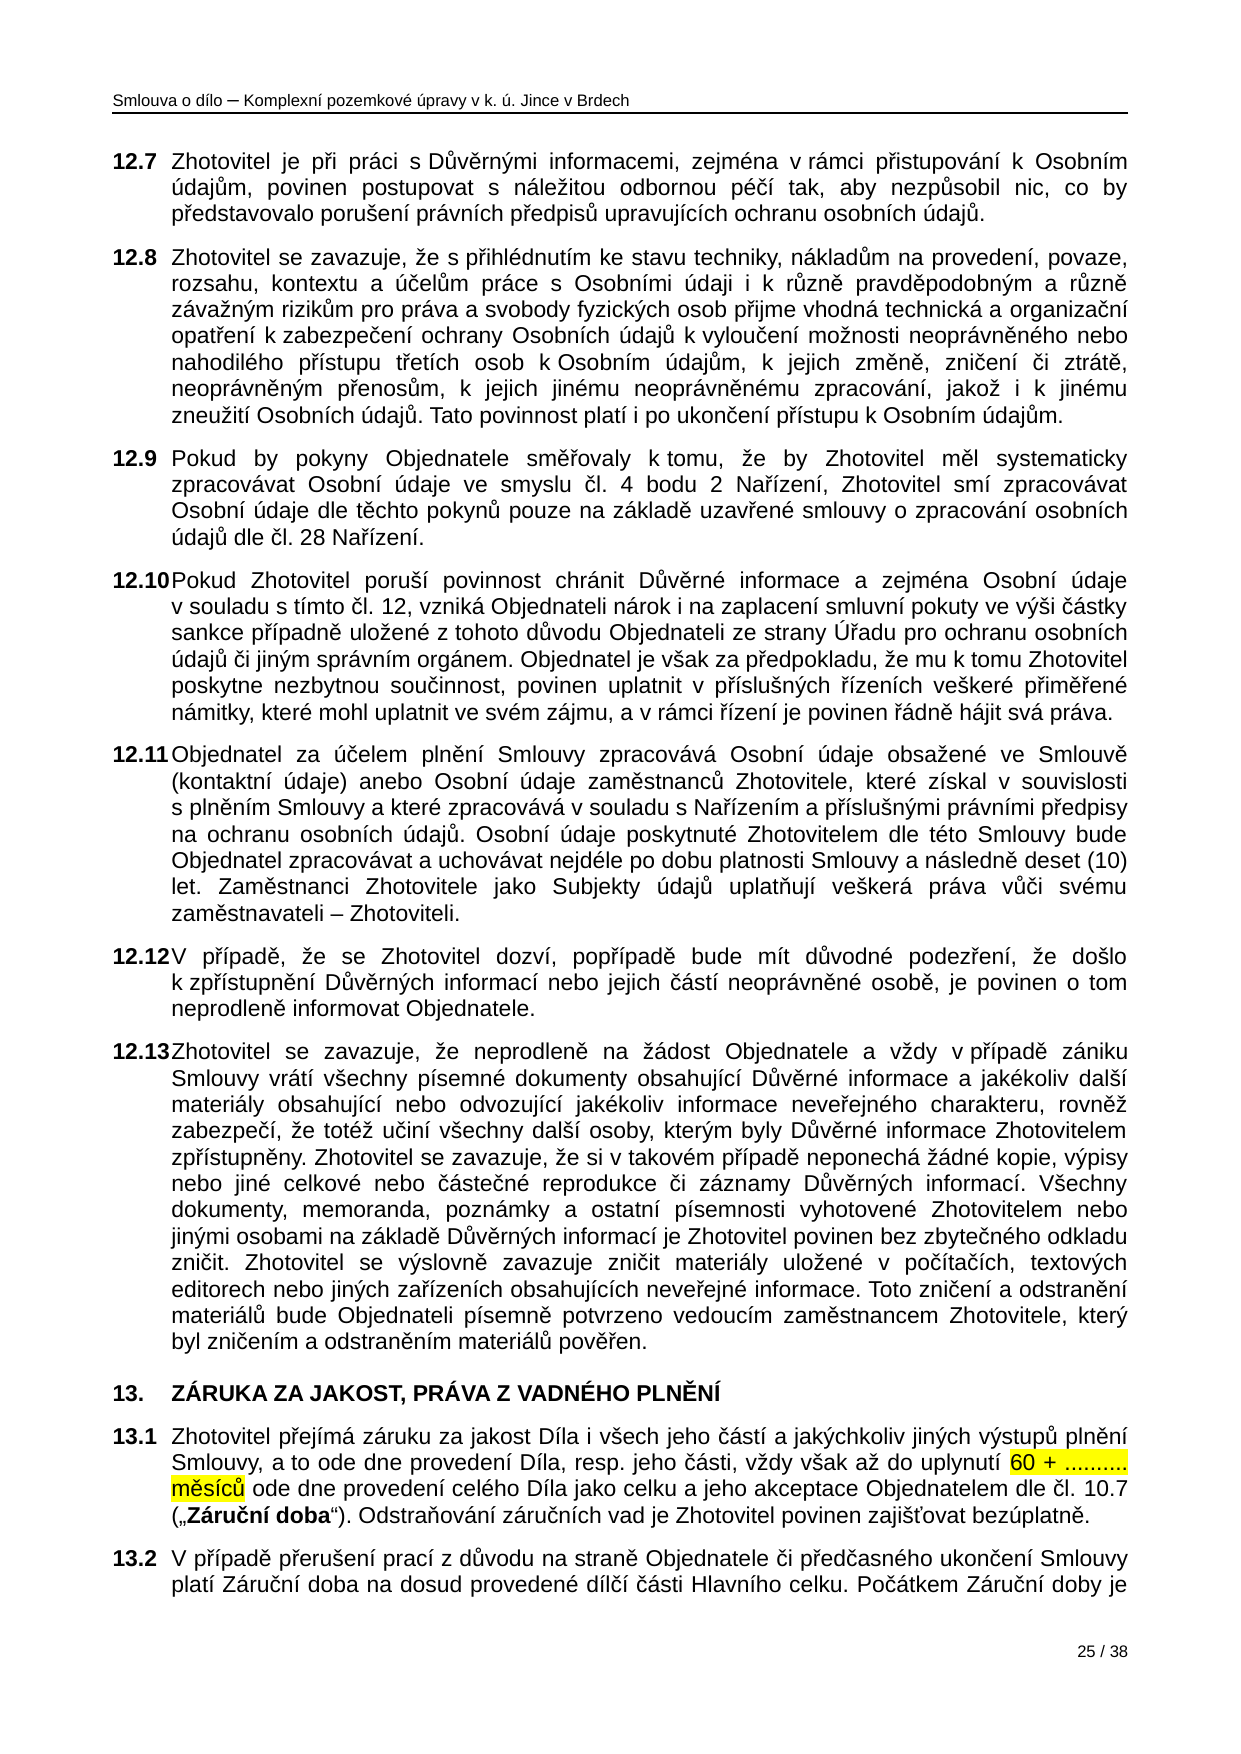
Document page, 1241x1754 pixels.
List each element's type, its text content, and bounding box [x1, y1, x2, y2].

text Zhotovitel je při práci s Důvěrnými informacemi, zejména v rámci přistupování k Osobním údajům, povinen postupovat s náležitou odbornou péčí tak, aby nezpůsobil nic, co by představovalo porušení právních předpisů upravujících ochranu osobních údajů. [112, 148, 1128, 227]
text Zhotovitel se zavazuje, že neprodleně na žádost Objednatele a vždy v případě zániku Smlouvy vrátí všechny písemné dokumenty obsahující Důvěrné informace a jakékoliv další materiály obsahující nebo odvozující jakékoliv informace neveřejného charakteru, rovněž zabezpečí, že totéž učiní všechny další osoby, kterým byly Důvěrné informace Zhotovitelem zpřístupněny. Zhotovitel se zavazuje, že si v takovém případě neponechá žádné kopie, výpisy nebo jiné celkové nebo částečné reprodukce či záznamy Důvěrných informací. Všechny dokumenty, memoranda, poznámky a ostatní písemnosti vyhotovené Zhotovitelem nebo jinými osobami na základě Důvěrných informací je Zhotovitel povinen bez zbytečného odkladu zničit. Zhotovitel se výslovně zavazuje zničit materiály uložené v počítačích, textových editorech nebo jiných zařízeních obsahujících neveřejné informace. Toto zničení a odstranění materiálů bude Objednateli písemně potvrzeno vedoucím zaměstnancem Zhotovitele, který byl zničením a odstraněním materiálů pověřen. [112, 1038, 1128, 1354]
text Pokud Zhotovitel poruší povinnost chránit Důvěrné informace a zejména Osobní údaje v souladu s tímto čl. 12, vzniká Objednateli nárok i na zaplacení smluvní pokuty ve výši částky sankce případně uložené z tohoto důvodu Objednateli ze strany Úřadu pro ochranu osobních údajů či jiným správním orgánem. Objednatel je však za předpokladu, že mu k tomu Zhotovitel poskytne nezbytnou součinnost, povinen uplatnit v příslušných řízeních veškeré přiměřené námitky, které mohl uplatnit ve svém zájmu, a v rámci řízení je povinen řádně hájit svá práva. [112, 567, 1128, 725]
text V případě, že se Zhotovitel dozví, popřípadě bude mít důvodné podezření, že došlo k zpřístupnění Důvěrných informací nebo jejich částí neoprávněné osobě, je povinen o tom neprodleně informovat Objednatele. [112, 943, 1128, 1022]
text Pokud by pokyny Objednatele směřovaly k tomu, že by Zhotovitel měl systematicky zpracovávat Osobní údaje ve smyslu čl. 4 bodu 2 Nařízení, Zhotovitel smí zpracovávat Osobní údaje dle těchto pokynů pouze na základě uzavřené smlouvy o zpracování osobních údajů dle čl. 28 Nařízení. [112, 444, 1128, 550]
text Zhotovitel přejímá záruku za jakost Díla i všech jeho částí a jakýchkoliv jiných výstupů plnění Smlouvy, a to ode dne provedení Díla, resp. jeho části, vždy však až do uplynutí 60 + .......... měsíců ode dne provedení celého Díla jako celku a jeho akceptace Objednatelem dle čl. 10.7 („Záruční doba“). Odstraňování záručních vad je Zhotovitel povinen zajišťovat bezúplatně. [112, 1423, 1128, 1528]
text Záruka za jakost, práva z vadného plnění [112, 1379, 1128, 1406]
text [112, 1545, 1128, 1597]
text Objednatel za účelem plnění Smlouvy zpracovává Osobní údaje obsažené ve Smlouvě (kontaktní údaje) anebo Osobní údaje zaměstnanců Zhotovitele, které získal v souvislosti s plněním Smlouvy a které zpracovává v souladu s Nařízením a příslušnými právními předpisy na ochranu osobních údajů. Osobní údaje poskytnuté Zhotovitelem dle této Smlouvy bude Objednatel zpracovávat a uchovávat nejdéle po dobu platnosti Smlouvy a následně deset (10) let. Zaměstnanci Zhotovitele jako Subjekty údajů uplatňují veškerá práva vůči svému zaměstnavateli – Zhotoviteli. [112, 741, 1128, 926]
text Zhotovitel se zavazuje, že s přihlédnutím ke stavu techniky, nákladům na provedení, povaze, rozsahu, kontextu a účelům práce s Osobními údaji i k různě pravděpodobným a různě závažným rizikům pro práva a svobody fyzických osob přijme vhodná technická a organizační opatření k zabezpečení ochrany Osobních údajů k vyloučení možnosti neoprávněného nebo nahodilého přístupu třetích osob k Osobním údajům, k jejich změně, zničení či ztrátě, neoprávněným přenosům, k jejich jinému neoprávněnému zpracování, jakož i k jinému zneužití Osobních údajů. Tato povinnost platí i po ukončení přístupu k Osobním údajům. [112, 243, 1128, 428]
